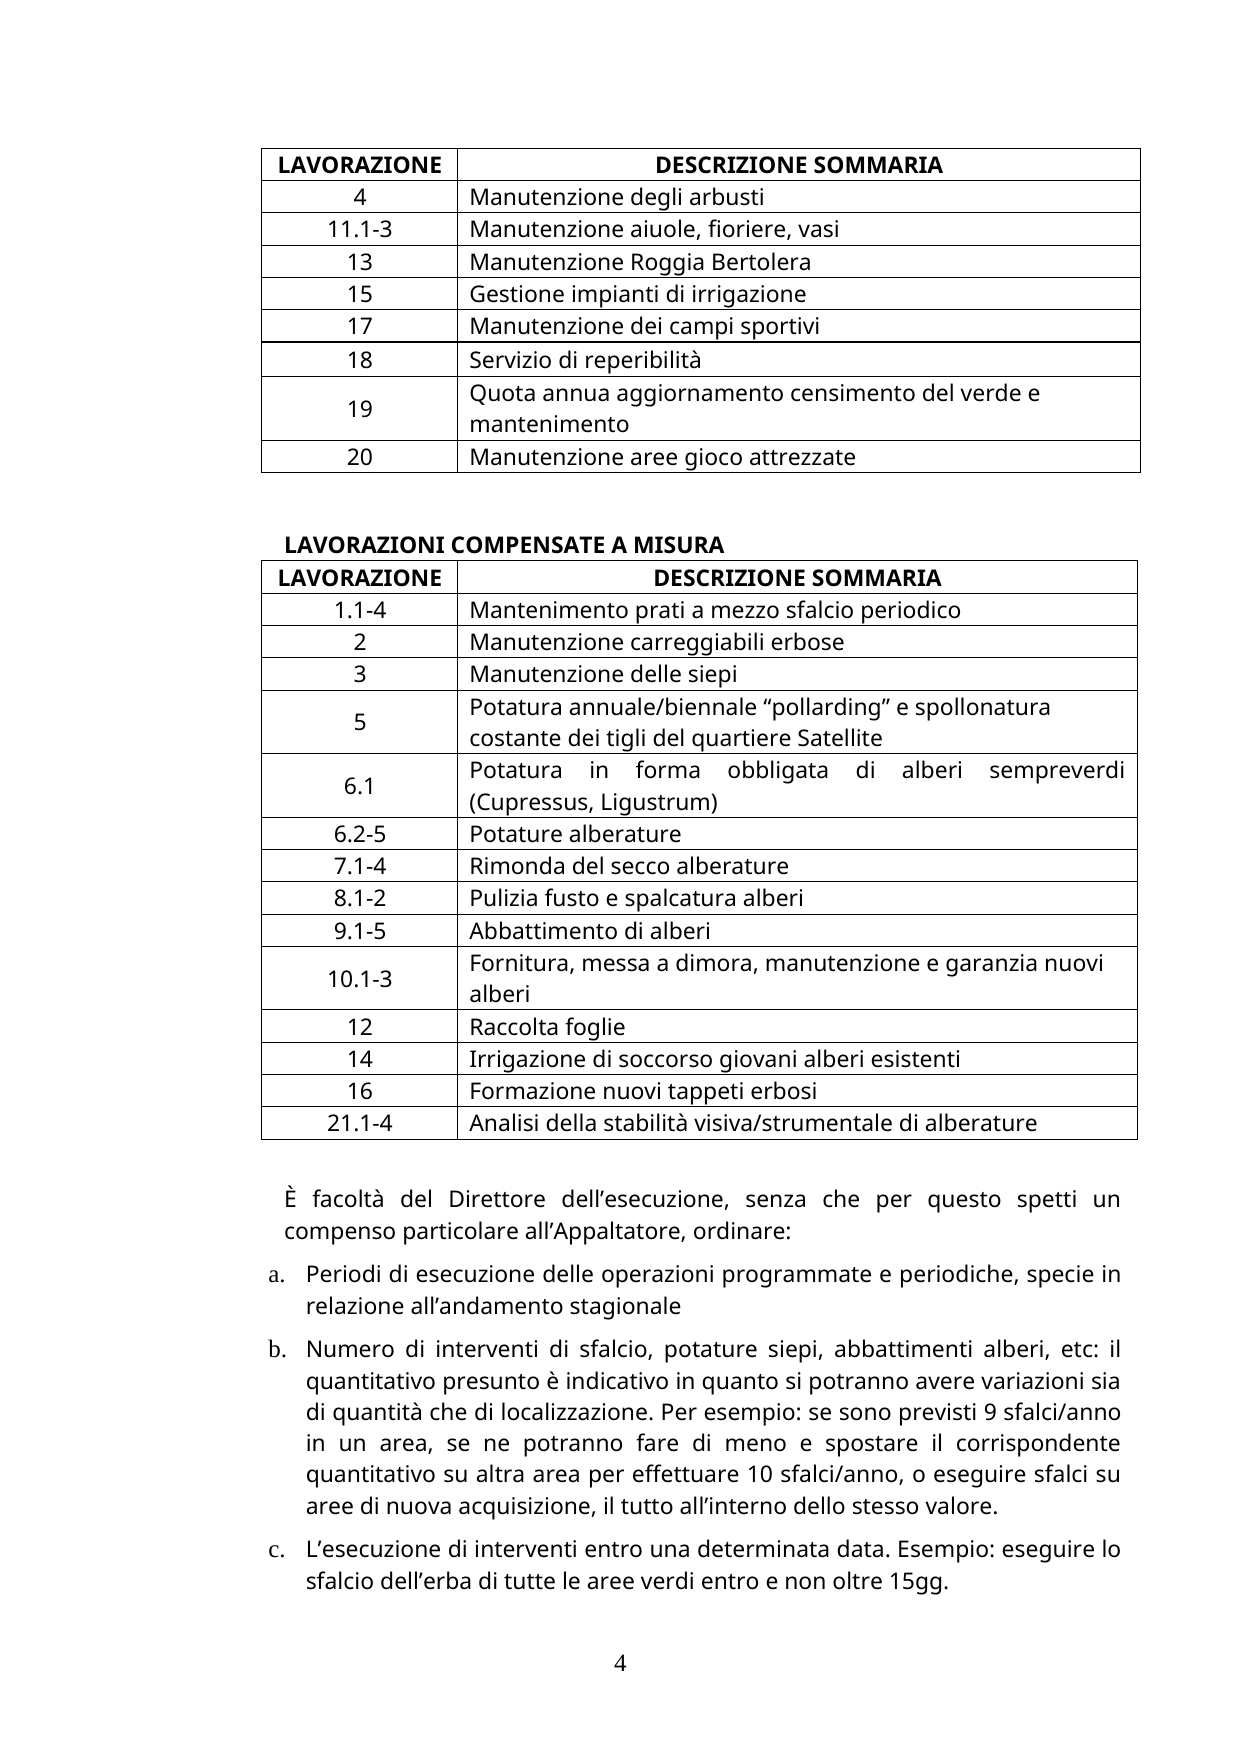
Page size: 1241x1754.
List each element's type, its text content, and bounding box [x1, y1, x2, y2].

table_cell Quota annua aggiornamento censimento del verde e mantenimento [458, 377, 1140, 439]
table_cell 4 [262, 181, 457, 212]
table_cell Manutenzione dei campi sportivi [458, 310, 1140, 341]
table_cell 11.1-3 [262, 213, 457, 244]
table_cell 7.1-4 [262, 850, 457, 881]
table_cell Formazione nuovi tappeti erbosi [458, 1075, 1137, 1106]
table_cell 6.1 [262, 754, 457, 817]
table_cell 13 [262, 246, 457, 277]
table_header LAVORAZIONE [262, 561, 457, 593]
table_cell 10.1-3 [262, 947, 457, 1009]
table_cell Irrigazione di soccorso giovani alberi esistenti [458, 1043, 1137, 1074]
table_cell 17 [262, 310, 457, 341]
table_cell Abbattimento di alberi [458, 915, 1137, 946]
table_cell Gestione impianti di irrigazione [458, 278, 1140, 309]
table_cell Manutenzione delle siepi [458, 658, 1137, 689]
table_cell Rimonda del secco alberature [458, 850, 1137, 881]
table_cell 20 [262, 441, 457, 472]
table_cell 5 [262, 691, 457, 753]
table_cell 1.1-4 [262, 594, 457, 625]
table_header LAVORAZIONE [262, 149, 457, 180]
table_cell 9.1-5 [262, 915, 457, 946]
table_cell Servizio di reperibilità [458, 343, 1140, 376]
table_cell Manutenzione degli arbusti [458, 181, 1140, 212]
table_cell Manutenzione aree gioco attrezzate [458, 441, 1140, 472]
table_cell 15 [262, 278, 457, 309]
table_cell Manutenzione carreggiabili erbose [458, 626, 1137, 657]
table_header DESCRIZIONE SOMMARIA [458, 561, 1137, 593]
table_cell 19 [262, 377, 457, 439]
table_cell Manutenzione aiuole, fioriere, vasi [458, 213, 1140, 244]
table_cell Analisi della stabilità visiva/strumentale di alberature [458, 1107, 1137, 1138]
table_cell 3 [262, 658, 457, 689]
table_cell Mantenimento prati a mezzo sfalcio periodico [458, 594, 1137, 625]
text LAVORAZIONI COMPENSATE A MISURA [284, 529, 1122, 560]
table_cell Fornitura, messa a dimora, manutenzione e garanzia nuovi alberi [458, 947, 1137, 1009]
table_cell 12 [262, 1010, 457, 1042]
table_header DESCRIZIONE SOMMARIA [458, 149, 1140, 180]
table_cell 6.2-5 [262, 818, 457, 849]
table_cell Manutenzione Roggia Bertolera [458, 246, 1140, 277]
list L’esecuzione di interventi entro una determinata data. Esempio: eseguire lo sfalcio dell’erba di tutte le aree verdi entro e non oltre 15gg. [268, 1533, 1122, 1596]
table_cell Potatura annuale/biennale “pollarding” e spollonatura costante dei tigli del quartiere Satellite [458, 691, 1137, 753]
table_cell 16 [262, 1075, 457, 1106]
table_cell Potatura in forma obbligata di alberi sempreverdi (Cupressus, Ligustrum) [458, 754, 1137, 817]
table_cell 18 [262, 343, 457, 376]
table_cell Pulizia fusto e spalcatura alberi [458, 882, 1137, 913]
table_cell 21.1-4 [262, 1107, 457, 1138]
table_cell Potature alberature [458, 818, 1137, 849]
table_cell 8.1-2 [262, 882, 457, 913]
table_cell 2 [262, 626, 457, 657]
table_cell 14 [262, 1043, 457, 1074]
table_cell Raccolta foglie [458, 1010, 1137, 1042]
list Periodi di esecuzione delle operazioni programmate e periodiche, specie in relazione all’andamento stagionale [268, 1258, 1122, 1321]
list Numero di interventi di sfalcio, potature siepi, abbattimenti alberi, etc: il quantitativo presunto è indicativo in quanto si potranno avere variazioni sia di quantità che di localizzazione. Per esempio: se sono previsti 9 sfalci/anno in un area, se ne potranno fare di meno e spostare il corrispondente quantitativo su altra area per effettuare 10 sfalci/anno, o eseguire sfalci su aree di nuova acquisizione, il tutto all’interno dello stesso valore. [268, 1333, 1122, 1521]
text È facoltà del Direttore dell’esecuzione, senza che per questo spetti un compenso particolare all’Appaltatore, ordinare: [284, 1183, 1122, 1246]
